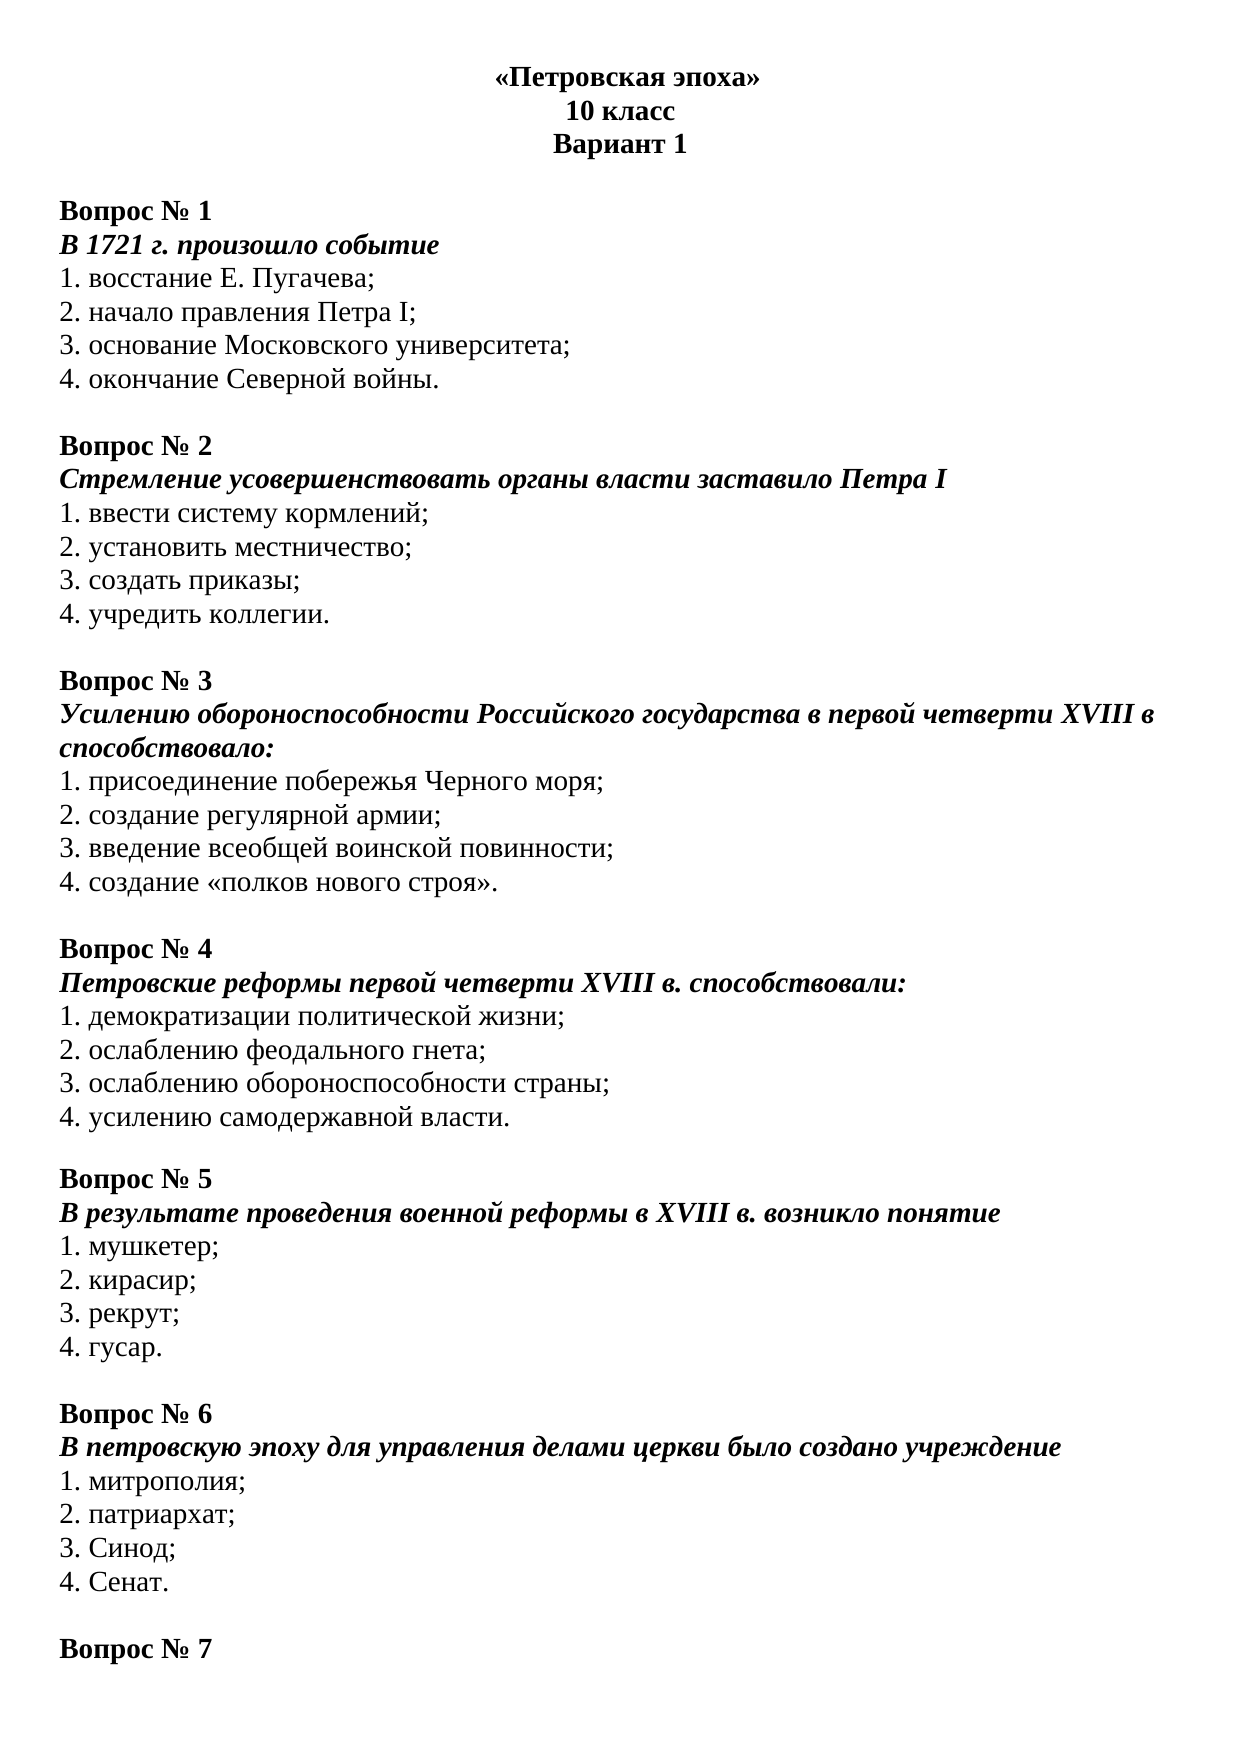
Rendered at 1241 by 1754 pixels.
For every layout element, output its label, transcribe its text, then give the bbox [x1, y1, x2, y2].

text 2. установить местничество; [59, 529, 1181, 562]
text 4. окончание Северной войны. [59, 361, 1181, 394]
text 10 класс [59, 93, 1181, 126]
text Вопрос № 6 [59, 1396, 1181, 1429]
text 3. ослаблению обороноспособности страны; [59, 1065, 1181, 1099]
text В петровскую эпоху для управления делами церкви было создано учреждение [59, 1429, 1181, 1463]
text Вариант 1 [59, 126, 1181, 160]
text Вопрос № 3 [59, 663, 1181, 696]
text Вопрос № 1 [59, 193, 1181, 227]
text 4. гусар. [59, 1329, 1181, 1362]
text способствовало: [59, 730, 1181, 763]
text 3. основание Московского университета; [59, 327, 1181, 361]
text В . произошло событие [59, 227, 1181, 260]
text Вопрос № 4 [59, 931, 1181, 965]
text 1. демократизации политической жизни; [59, 998, 1181, 1032]
text 2. патриархат; [59, 1497, 1181, 1530]
text 1. присоединение побережья Черного моря; [59, 763, 1181, 797]
text 4. Сенат. [59, 1564, 1181, 1597]
text 2. начало правления Петра I; [59, 294, 1181, 327]
text Усилению обороноспособности Российского государства в первой четверти XVIII в [59, 696, 1181, 730]
text 3. введение всеобщей воинской повинности; [59, 831, 1181, 864]
text 2. ослаблению феодального гнета; [59, 1032, 1181, 1065]
text 1. митрополия; [59, 1463, 1181, 1497]
text Петровские реформы первой четверти XVIII в. способствовали: [59, 965, 1181, 998]
text 3. рекрут; [59, 1295, 1181, 1329]
text Вопрос № 7 [59, 1631, 1181, 1664]
text 4. учредить коллегии. [59, 596, 1181, 629]
text «Петровская эпоха» [59, 59, 1181, 93]
text Вопрос № 2 [59, 428, 1181, 462]
text 2. кирасир; [59, 1262, 1181, 1295]
text 4. создание «полков нового строя». [59, 864, 1181, 898]
text 3. Синод; [59, 1530, 1181, 1564]
text Вопрос № 5 В результате проведения военной реформы в XVIII в. возникло понятие [59, 1161, 1181, 1228]
text 2. создание регулярной армии; [59, 797, 1181, 831]
text Стремление усовершенствовать органы власти заставило Петра I [59, 462, 1181, 495]
text 1. восстание Е. Пугачева; [59, 260, 1181, 294]
text 1. ввести систему кормлений; [59, 495, 1181, 529]
text 1. мушкетер; [59, 1228, 1181, 1262]
text 3. создать приказы; [59, 562, 1181, 596]
text 4. усилению самодержавной власти. [59, 1099, 1181, 1132]
